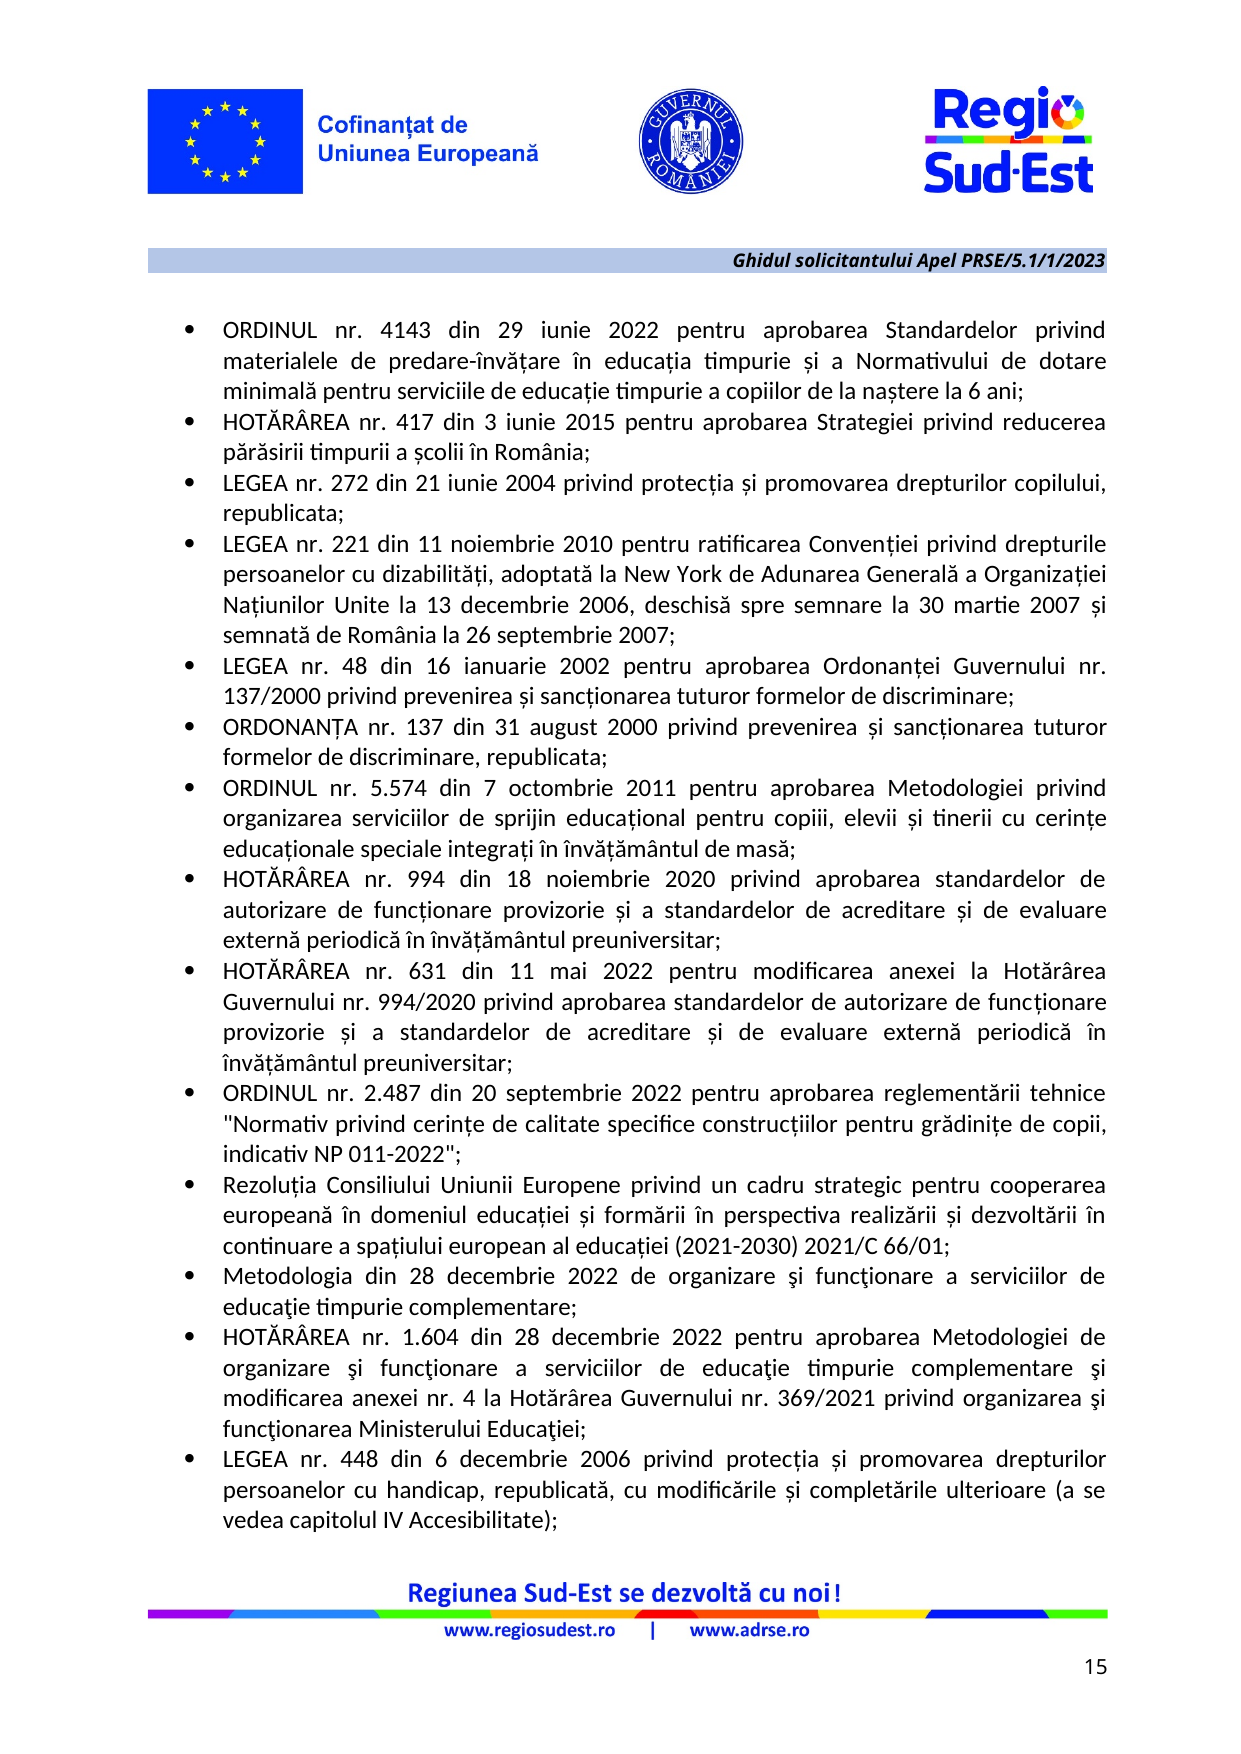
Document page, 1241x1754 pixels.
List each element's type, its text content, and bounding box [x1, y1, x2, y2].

list ORDINUL nr. 5.574 din 7 octombrie 2011 pentru aprobarea Metodologiei privind organizarea serviciilor de sprijin educaţional pentru copiii, elevii şi tinerii cu cerinţe educaţionale speciale integraţi în învăţământul de masă; [185, 772, 1107, 864]
list LEGEA nr. 448 din 6 decembrie 2006 privind protecţia şi promovarea drepturilor persoanelor cu handicap, republicată, cu modificările și completările ulterioare (a se vedea capitolul IV Accesibilitate); [185, 1443, 1107, 1535]
list LEGEA nr. 221 din 11 noiembrie 2010 pentru ratificarea Convenţiei privind drepturile persoanelor cu dizabilităţi, adoptată la New York de Adunarea Generală a Organizaţiei Naţiunilor Unite la 13 decembrie 2006, deschisă spre semnare la 30 martie 2007 şi semnată de România la 26 septembrie 2007; [185, 528, 1107, 650]
list Rezoluția Consiliului Uniunii Europene privind un cadru strategic pentru cooperarea europeană în domeniul educației și formării în perspectiva realizării și dezvoltării în continuare a spațiului european al educației (2021-2030) 2021/C 66/01; [185, 1169, 1107, 1260]
list LEGEA nr. 48 din 16 ianuarie 2002 pentru aprobarea Ordonanţei Guvernului nr. 137/2000 privind prevenirea şi sancţionarea tuturor formelor de discriminare; [185, 650, 1107, 711]
list ORDINUL nr. 4143 din 29 iunie 2022 pentru aprobarea Standardelor privind materialele de predare-învăţare în educaţia timpurie şi a Normativului de dotare minimală pentru serviciile de educaţie timpurie a copiilor de la naştere la 6 ani; [185, 314, 1107, 406]
picture [147, 86, 1093, 195]
list LEGEA nr. 272 din 21 iunie 2004 privind protecţia şi promovarea drepturilor copilului, republicata; [185, 467, 1107, 528]
picture [147, 1582, 1108, 1640]
list ORDINUL nr. 2.487 din 20 septembrie 2022 pentru aprobarea reglementării tehnice "Normativ privind cerinţe de calitate specifice construcţiilor pentru grădiniţe de copii, indicativ NP 011-2022"; [185, 1077, 1107, 1169]
list Metodologia din 28 decembrie 2022 de organizare şi funcţionare a serviciilor de educaţie timpurie complementare; [185, 1260, 1107, 1321]
list HOTĂRÂREA nr. 1.604 din 28 decembrie 2022 pentru aprobarea Metodologiei de organizare şi funcţionare a serviciilor de educaţie timpurie complementare şi modificarea anexei nr. 4 la Hotărârea Guvernului nr. 369/2021 privind organizarea şi funcţionarea Ministerului Educaţiei; [185, 1321, 1107, 1443]
list HOTĂRÂREA nr. 994 din 18 noiembrie 2020 privind aprobarea standardelor de autorizare de funcţionare provizorie şi a standardelor de acreditare şi de evaluare externă periodică în învăţământul preuniversitar; [185, 864, 1107, 955]
list ORDONANŢA nr. 137 din 31 august 2000 privind prevenirea şi sancţionarea tuturor formelor de discriminare, republicata; [185, 711, 1107, 772]
list HOTĂRÂREA nr. 417 din 3 iunie 2015 pentru aprobarea Strategiei privind reducerea părăsirii timpurii a şcolii în România; [185, 406, 1107, 467]
list HOTĂRÂREA nr. 631 din 11 mai 2022 pentru modificarea anexei la Hotărârea Guvernului nr. 994/2020 privind aprobarea standardelor de autorizare de funcţionare provizorie şi a standardelor de acreditare şi de evaluare externă periodică în învăţământul preuniversitar; [185, 955, 1107, 1077]
